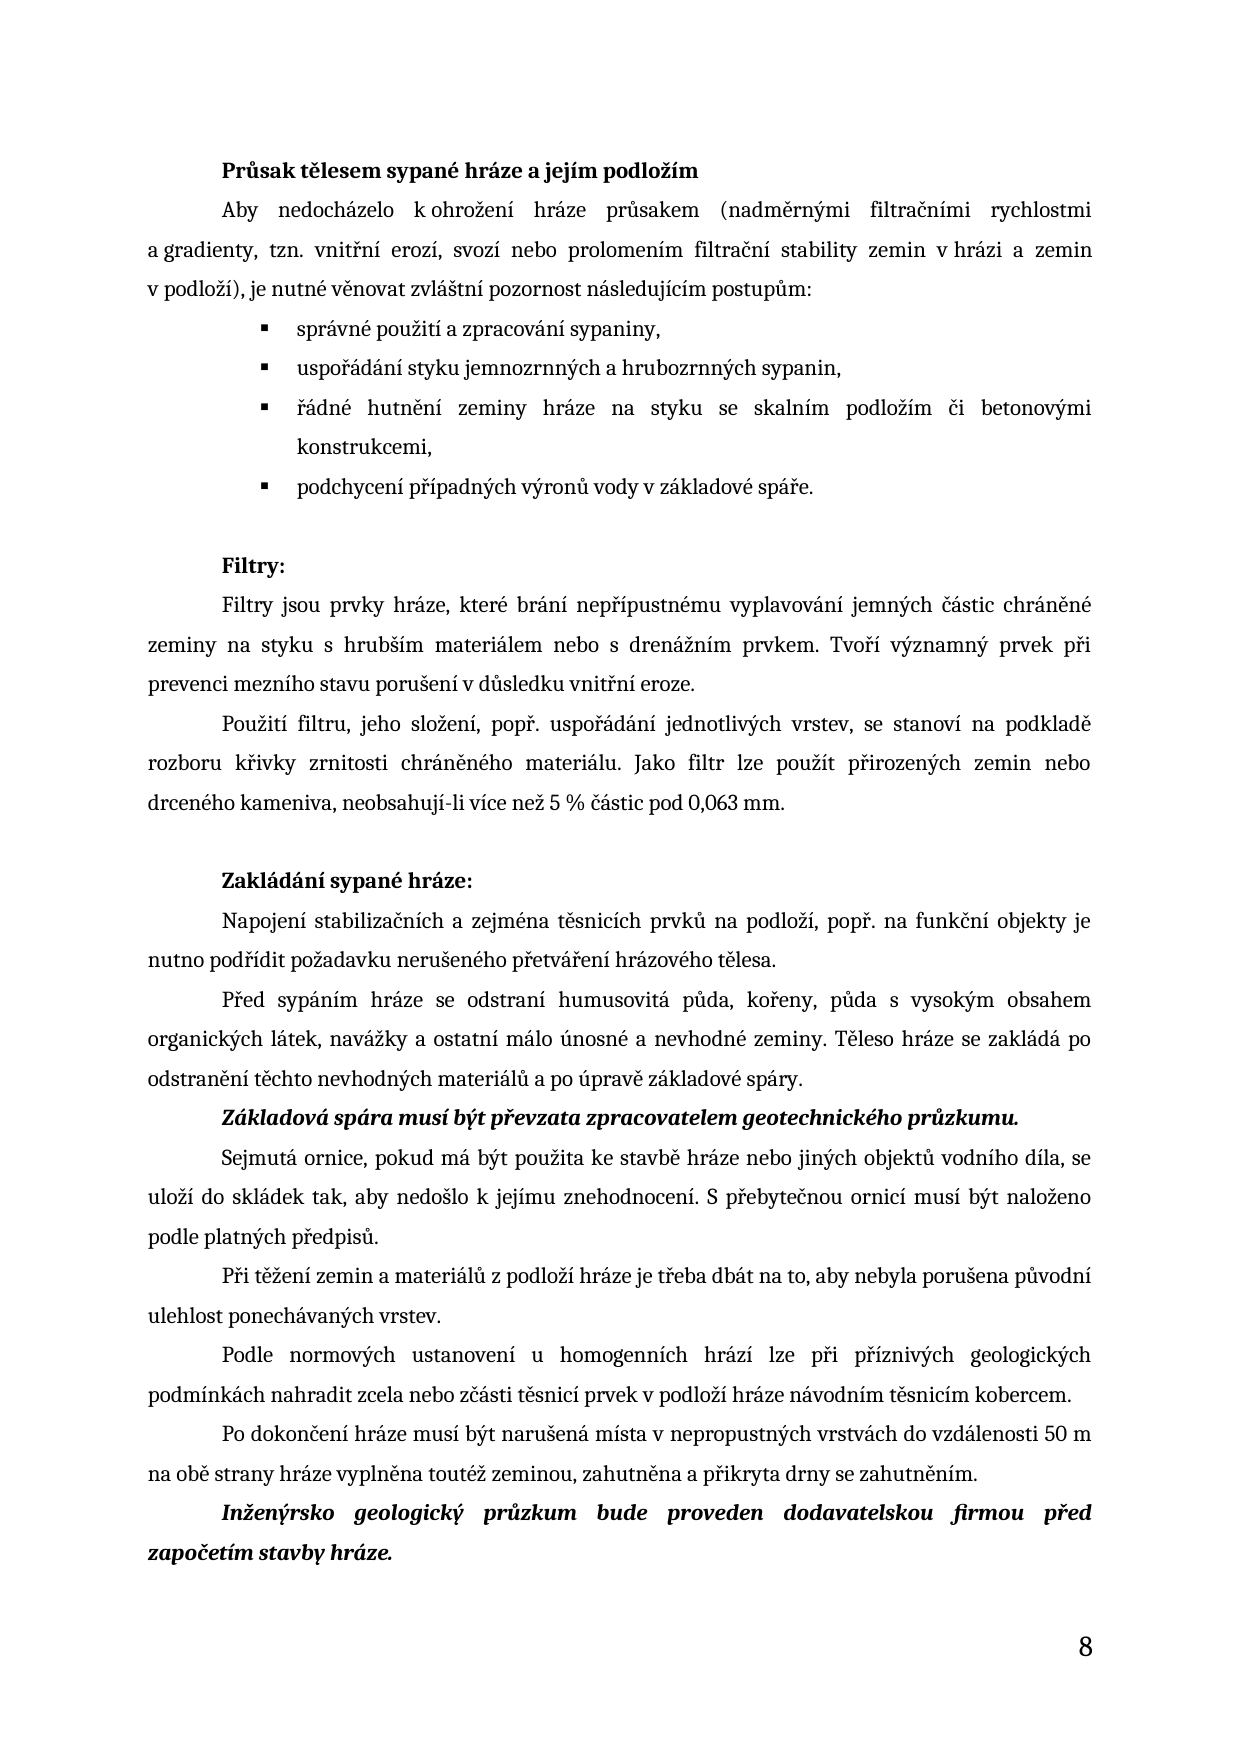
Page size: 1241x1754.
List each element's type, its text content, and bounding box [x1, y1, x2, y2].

text Použití filtru, jeho složení, popř. uspořádání jednotlivých vrstev, se stanoví na podkladě rozboru křivky zrnitosti chráněného materiálu. Jako filtr lze použít přirozených zemin nebo drceného kameniva, neobsahují-li více než 5 % částic pod 0,063 mm. [148, 710, 1092, 816]
text Sejmutá ornice, pokud má být použita ke stavbě hráze nebo jiných objektů vodního díla, se uloží do skládek tak, aby nedošlo k jejímu znehodnocení. S přebytečnou ornicí musí být naloženo podle platných předpisů. [148, 1144, 1092, 1250]
text Po dokončení hráze musí být narušená místa v nepropustných vrstvách do vzdálenosti 50 m na obě strany hráze vyplněna toutéž zeminou, zahutněna a přikryta drny se zahutněním. [148, 1421, 1092, 1487]
text Zakládání sypané hráze: [148, 868, 1092, 894]
text Před sypáním hráze se odstraní humusovitá půda, kořeny, půda s vysokým obsahem organických látek, navážky a ostatní málo únosné a nevhodné zeminy. Těleso hráze se zakládá po odstranění těchto nevhodných materiálů a po úpravě základové spáry. [148, 987, 1092, 1092]
text Průsak tělesem sypané hráze a jejím podložím [148, 158, 1092, 184]
list uspořádání styku jemnozrnných a hrubozrnných sypanin, [259, 355, 1092, 381]
list podchycení případných výronů vody v základové spáře. [259, 473, 1092, 500]
text Podle normových ustanovení u homogenních hrází lze při příznivých geologických podmínkách nahradit zcela nebo zčásti těsnicí prvek v podloží hráze návodním těsnicím kobercem. [148, 1342, 1092, 1408]
text Aby nedocházelo k ohrožení hráze průsakem (nadměrnými filtračními rychlostmi a gradienty, tzn. vnitřní erozí, svozí nebo prolomením filtrační stability zemin v hrázi a zemin v podloží), je nutné věnovat zvláštní pozornost následujícím postupům: [148, 197, 1092, 302]
list správné použití a zpracování sypaniny, [259, 316, 1092, 342]
list řádné hutnění zeminy hráze na styku se skalním podložím či betonovými konstrukcemi, [259, 394, 1092, 460]
text Filtry: [148, 552, 1092, 579]
text Základová spára musí být převzata zpracovatelem geotechnického průzkumu. [148, 1105, 1092, 1131]
text Napojení stabilizačních a zejména těsnicích prvků na podloží, popř. na funkční objekty je nutno podřídit požadavku nerušeného přetváření hrázového tělesa. [148, 908, 1092, 973]
text Při těžení zemin a materiálů z podloží hráze je třeba dbát na to, aby nebyla porušena původní ulehlost ponechávaných vrstev. [148, 1263, 1092, 1329]
text Inženýrsko geologický průzkum bude proveden dodavatelskou firmou před započetím stavby hráze. [148, 1500, 1092, 1566]
text Filtry jsou prvky hráze, které brání nepřípustnému vyplavování jemných částic chráněné zeminy na styku s hrubším materiálem nebo s drenážním prvkem. Tvoří významný prvek při prevenci mezního stavu porušení v důsledku vnitřní eroze. [148, 592, 1092, 697]
